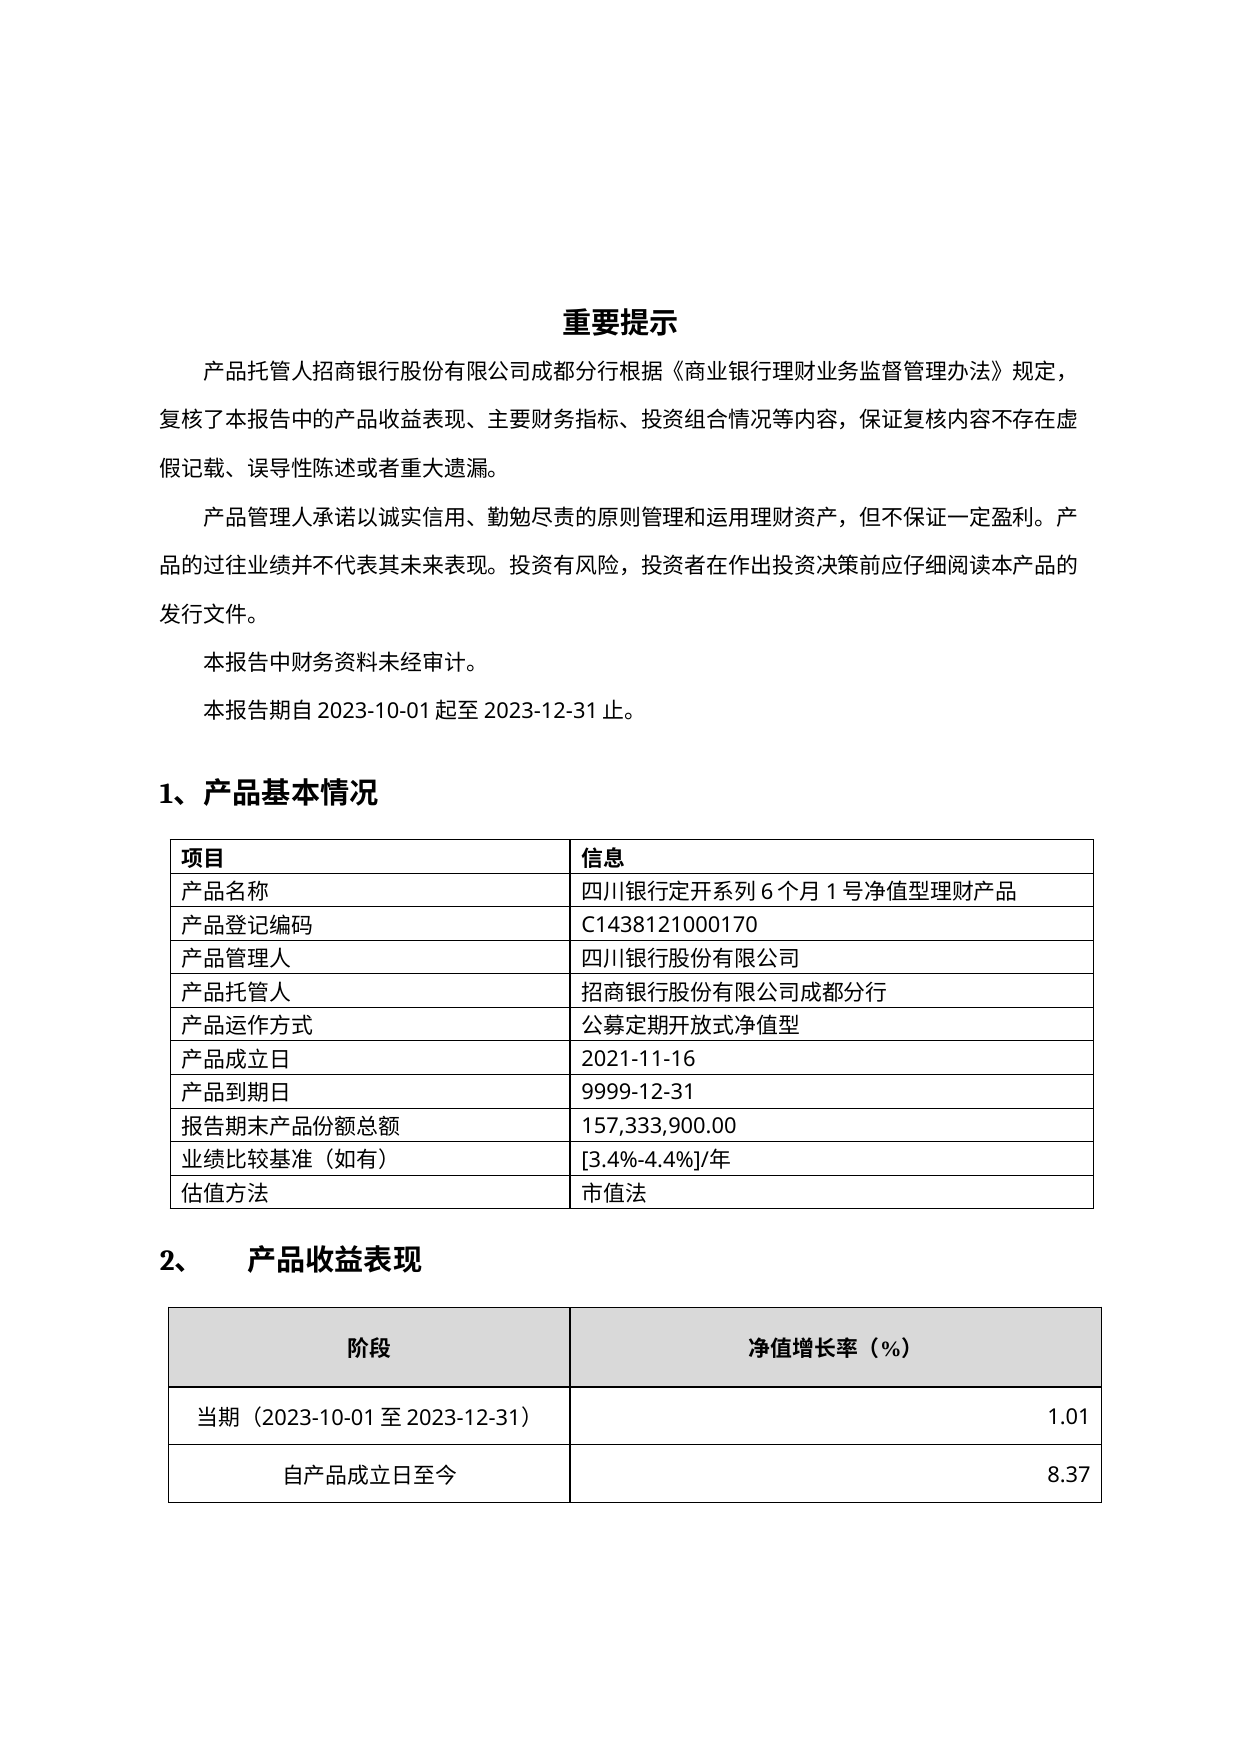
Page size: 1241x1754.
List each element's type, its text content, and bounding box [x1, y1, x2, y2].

text 本报告中财务资料未经审计。 [159, 645, 1092, 677]
table_cell 产品成立日 [171, 1041, 569, 1074]
title 产品收益表现 [159, 1225, 1081, 1290]
table_cell 公募定期开放式净值型 [571, 1008, 1093, 1040]
table_header 项目 [171, 840, 569, 873]
table_cell [3.4%-4.4%]/年 [571, 1142, 1093, 1174]
table_cell 9999-12-31 [571, 1075, 1093, 1107]
table_cell 四川银行股份有限公司 [571, 941, 1093, 973]
table_header 阶段 [169, 1308, 569, 1386]
table_header 信息 [571, 840, 1093, 873]
table_cell 报告期末产品份额总额 [171, 1109, 569, 1141]
text 产品托管人招商银行股份有限公司成都分行根据《商业银行理财业务监督管理办法》规定，复核了本报告中的产品收益表现、主要财务指标、投资组合情况等内容，保证复核内容不存在虚假记载、误导性陈述或者重大遗漏。 [159, 353, 1092, 483]
table_cell 产品管理人 [171, 941, 569, 973]
table_cell 产品登记编码 [171, 907, 569, 940]
table_cell 业绩比较基准（如有） [171, 1142, 569, 1174]
table_cell 2021-11-16 [571, 1041, 1093, 1074]
table_cell 当期（2023-10-01至2023-12-31） [169, 1388, 569, 1444]
table_cell 产品运作方式 [171, 1008, 569, 1040]
table_header 净值增长率（%） [571, 1308, 1101, 1386]
table_cell 8.37 [571, 1445, 1101, 1502]
table_cell C1438121000170 [571, 907, 1093, 940]
text 本报告期自2023-10-01起至2023-12-31止。 [159, 693, 1092, 726]
table_cell 自产品成立日至今 [169, 1445, 569, 1502]
text 产品管理人承诺以诚实信用、勤勉尽责的原则管理和运用理财资产，但不保证一定盈利。产品的过往业绩并不代表其未来表现。投资有风险，投资者在作出投资决策前应仔细阅读本产品的发行文件。 [159, 499, 1092, 629]
table_cell 估值方法 [171, 1176, 569, 1208]
table_cell 市值法 [571, 1176, 1093, 1208]
title 产品基本情况 [159, 758, 1081, 823]
table_cell 四川银行定开系列6个月1号净值型理财产品 [571, 874, 1093, 906]
table_cell 产品到期日 [171, 1075, 569, 1107]
table_cell 招商银行股份有限公司成都分行 [571, 974, 1093, 1007]
table_cell 157,333,900.00 [571, 1109, 1093, 1141]
table_cell 产品托管人 [171, 974, 569, 1007]
text 重要提示 [159, 288, 1081, 353]
table_cell 产品名称 [171, 874, 569, 906]
table_cell 1.01 [571, 1388, 1101, 1444]
